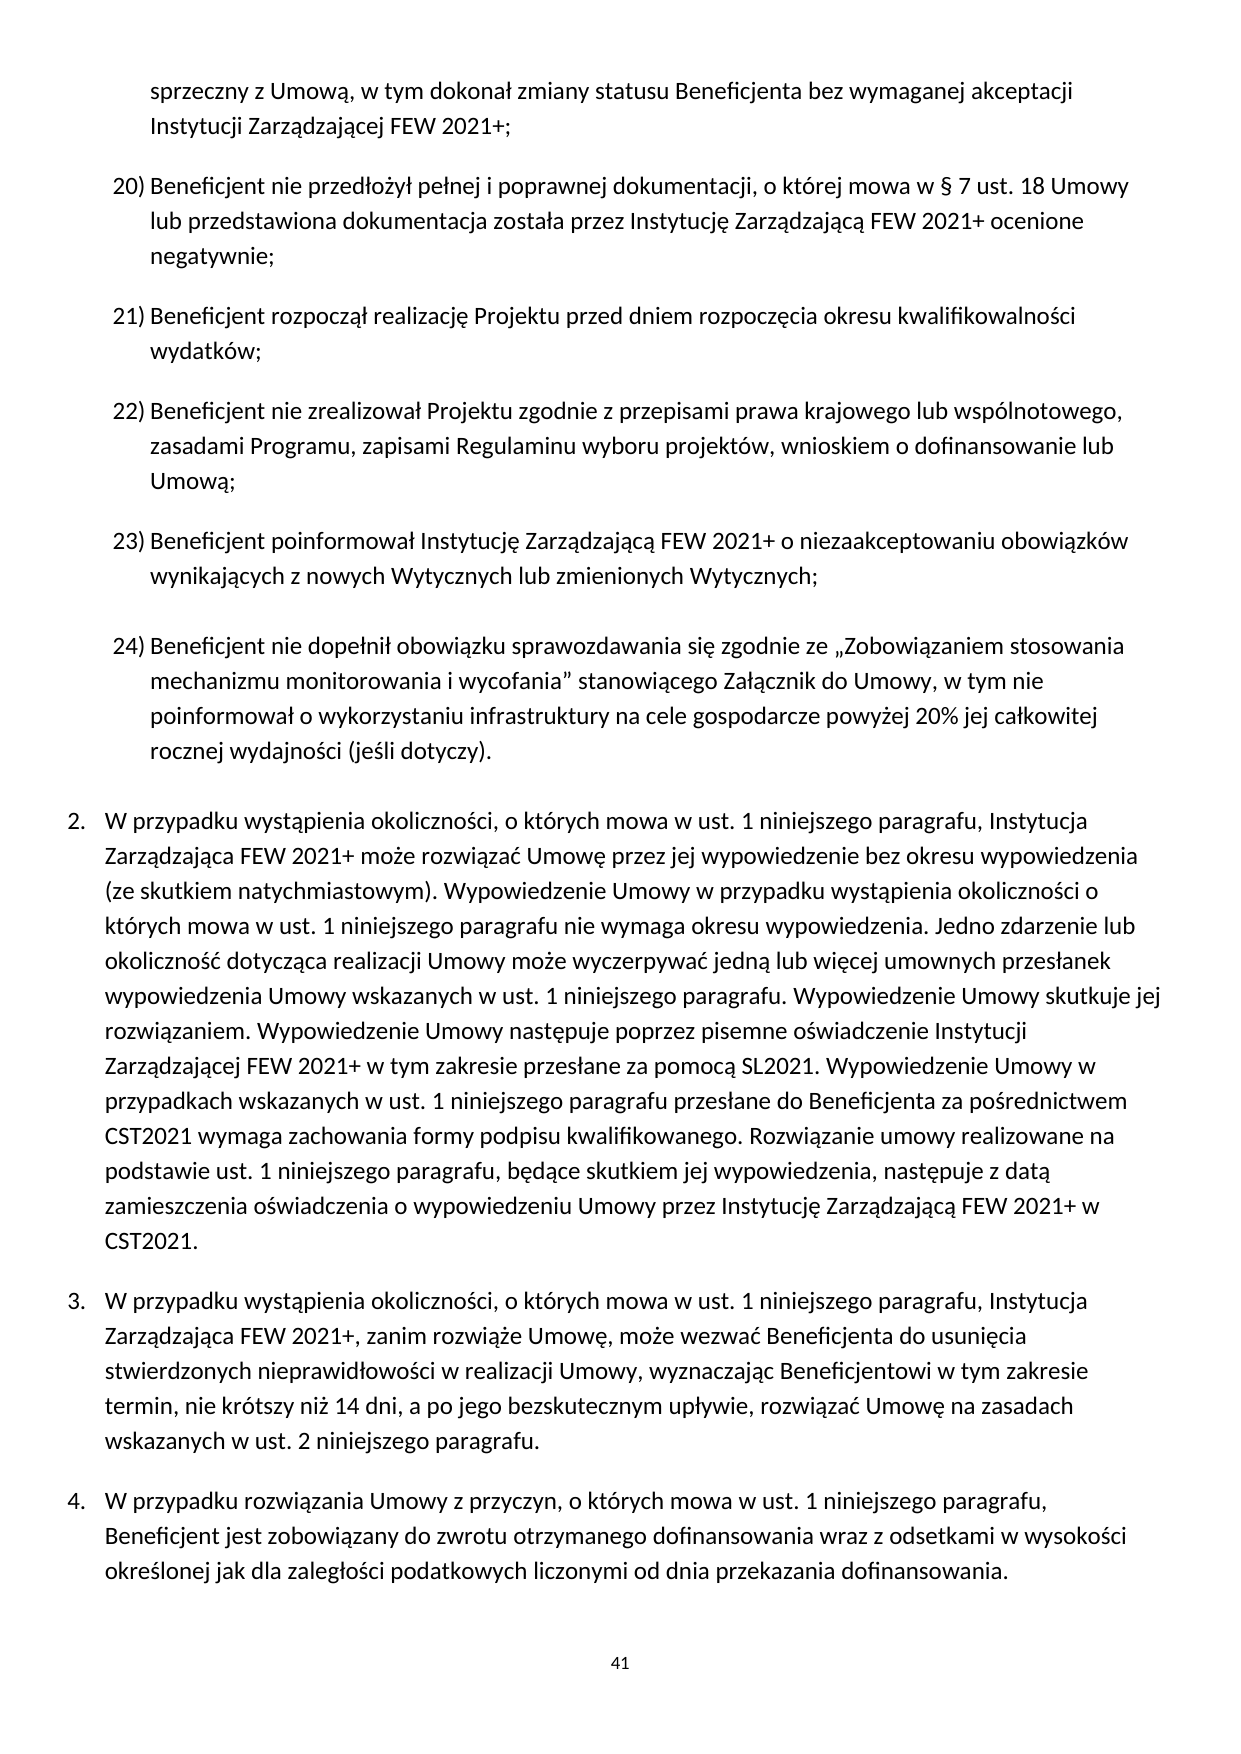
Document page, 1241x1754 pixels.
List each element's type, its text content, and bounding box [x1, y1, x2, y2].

list W przypadku wystąpienia okoliczności, o których mowa w ust. 1 niniejszego paragrafu, Instytucja Zarządzająca FEW 2021+ może rozwiązać Umowę przez jej wypowiedzenie bez okresu wypowiedzenia (ze skutkiem natychmiastowym). Wypowiedzenie Umowy w przypadku wystąpienia okoliczności o których mowa w ust. 1 niniejszego paragrafu nie wymaga okresu wypowiedzenia. Jedno zdarzenie lub okoliczność dotycząca realizacji Umowy może wyczerpywać jedną lub więcej umownych przesłanek wypowiedzenia Umowy wskazanych w ust. 1 niniejszego paragrafu. Wypowiedzenie Umowy skutkuje jej rozwiązaniem. Wypowiedzenie Umowy następuje poprzez pisemne oświadczenie Instytucji Zarządzającej FEW 2021+ w tym zakresie przesłane za pomocą SL2021. Wypowiedzenie Umowy w przypadkach wskazanych w ust. 1 niniejszego paragrafu przesłane do Beneficjenta za pośrednictwem CST2021 wymaga zachowania formy podpisu kwalifikowanego. Rozwiązanie umowy realizowane na podstawie ust. 1 niniejszego paragrafu, będące skutkiem jej wypowiedzenia, następuje z datą zamieszczenia oświadczenia o wypowiedzeniu Umowy przez Instytucję Zarządzającą FEW 2021+ w CST2021. [67, 805, 1165, 1256]
text W przypadku rozwiązania Umowy z przyczyn, o których mowa w ust. 1 niniejszego paragrafu, Beneficjent jest zobowiązany do zwrotu otrzymanego dofinansowania wraz z odsetkami w wysokości określonej jak dla zaległości podatkowych liczonymi od dnia przekazania dofinansowania. [67, 1485, 1165, 1586]
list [112, 75, 1165, 141]
list Beneficjent nie dopełnił obowiązku sprawozdawania się zgodnie ze „Zobowiązaniem stosowania mechanizmu monitorowania i wycofania” stanowiącego Załącznik do Umowy, w tym nie poinformował o wykorzystaniu infrastruktury na cele gospodarcze powyżej 20% jej całkowitej rocznej wydajności (jeśli dotyczy). [112, 630, 1165, 766]
list Beneficjent rozpoczął realizację Projektu przed dniem rozpoczęcia okresu kwalifikowalności wydatków; [112, 300, 1165, 366]
list W przypadku wystąpienia okoliczności, o których mowa w ust. 1 niniejszego paragrafu, Instytucja Zarządzająca FEW 2021+, zanim rozwiąże Umowę, może wezwać Beneficjenta do usunięcia stwierdzonych nieprawidłowości w realizacji Umowy, wyznaczając Beneficjentowi w tym zakresie termin, nie krótszy niż 14 dni, a po jego bezskutecznym upływie, rozwiązać Umowę na zasadach wskazanych w ust. 2 niniejszego paragrafu. [67, 1285, 1165, 1456]
list Beneficjent nie zrealizował Projektu zgodnie z przepisami prawa krajowego lub wspólnotowego, zasadami Programu, zapisami Regulaminu wyboru projektów, wnioskiem o dofinansowanie lub Umową; [112, 395, 1165, 496]
list Beneficjent poinformował Instytucję Zarządzającą FEW 2021+ o niezaakceptowaniu obowiązków wynikających z nowych Wytycznych lub zmienionych Wytycznych; [112, 525, 1165, 591]
list Beneficjent nie przedłożył pełnej i poprawnej dokumentacji, o której mowa w § 7 ust. 18 Umowy lub przedstawiona dokumentacja została przez Instytucję Zarządzającą FEW 2021+ ocenione negatywnie; [112, 170, 1165, 271]
